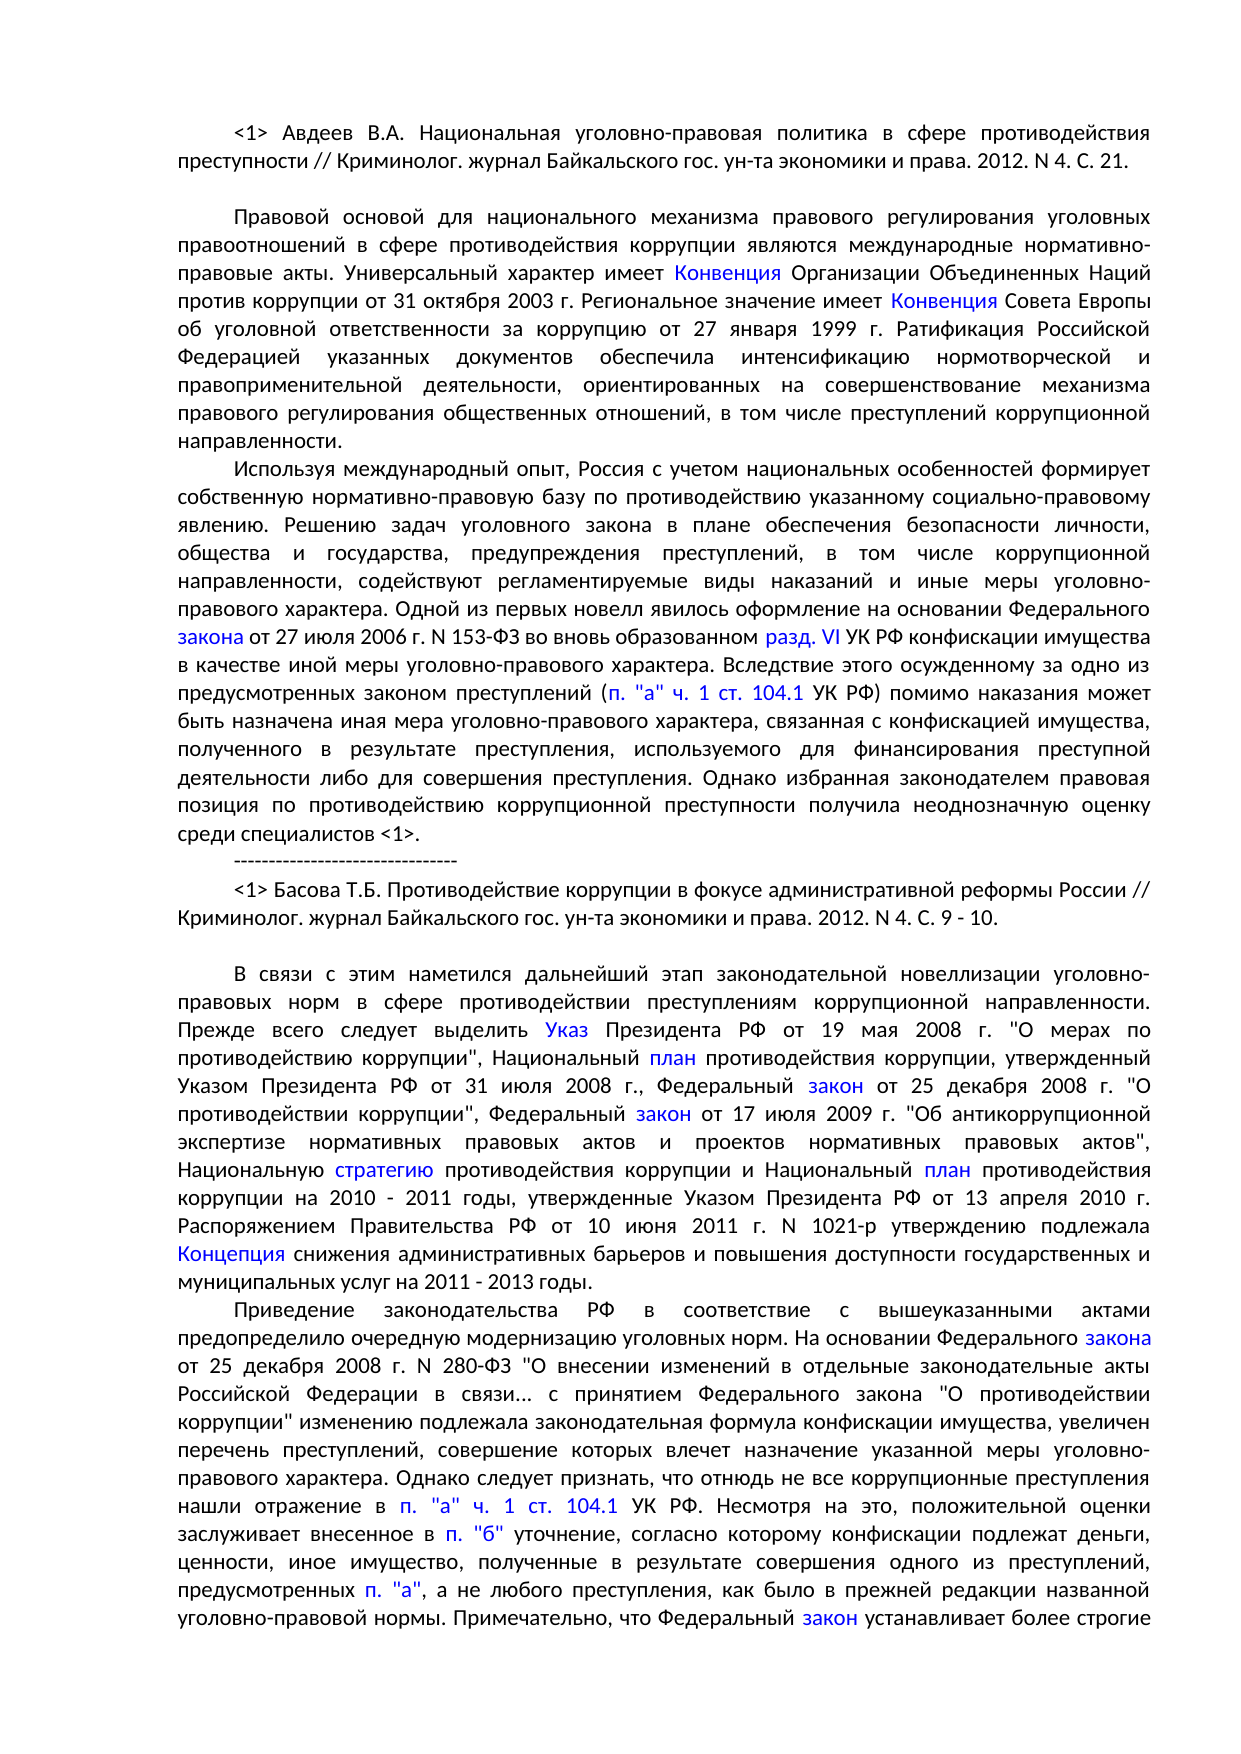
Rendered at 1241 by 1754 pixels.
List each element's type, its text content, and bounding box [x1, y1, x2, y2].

text В связи с этим наметился дальнейший этап законодательной новеллизации уголовно-правовых норм в сфере противодействии преступлениям коррупционной направленности. Прежде всего следует выделить Указ Президента РФ от 19 мая 2008 г. "О мерах по противодействию коррупции", Национальный план противодействия коррупции, утвержденный Указом Президента РФ от 31 июля 2008 г., Федеральный закон от 25 декабря 2008 г. "О противодействии коррупции", Федеральный закон от 17 июля 2009 г. "Об антикоррупционной экспертизе нормативных правовых актов и проектов нормативных правовых актов", Национальную стратегию противодействия коррупции и Национальный план противодействия коррупции на 2010 - 2011 годы, утвержденные Указом Президента РФ от 13 апреля 2010 г. Распоряжением Правительства РФ от 10 июня 2011 г. N 1021-р утверждению подлежала Концепция снижения административных барьеров и повышения доступности государственных и муниципальных услуг на 2011 - 2013 годы. [177, 959, 1152, 1295]
text Используя международный опыт, Россия с учетом национальных особенностей формирует собственную нормативно-правовую базу по противодействию указанному социально-правовому явлению. Решению задач уголовного закона в плане обеспечения безопасности личности, общества и государства, предупреждения преступлений, в том числе коррупционной направленности, содействуют регламентируемые виды наказаний и иные меры уголовно-правового характера. Одной из первых новелл явилось оформление на основании Федерального закона от 27 июля 2006 г. N 153-ФЗ во вновь образованном разд. VI УК РФ конфискации имущества в качестве иной меры уголовно-правового характера. Вследствие этого осужденному за одно из предусмотренных законом преступлений (п. "а" ч. 1 ст. 104.1 УК РФ) помимо наказания может быть назначена иная мера уголовно-правового характера, связанная с конфискацией имущества, полученного в результате преступления, используемого для финансирования преступной деятельности либо для совершения преступления. Однако избранная законодателем правовая позиция по противодействию коррупционной преступности получила неоднозначную оценку среди специалистов <1>. [177, 454, 1152, 847]
text Правовой основой для национального механизма правового регулирования уголовных правоотношений в сфере противодействия коррупции являются международные нормативно-правовые акты. Универсальный характер имеет Конвенция Организации Объединенных Наций против коррупции от 31 октября 2003 г. Региональное значение имеет Конвенция Совета Европы об уголовной ответственности за коррупцию от 27 января 1999 г. Ратификация Российской Федерацией указанных документов обеспечила интенсификацию нормотворческой и правоприменительной деятельности, ориентированных на совершенствование механизма правового регулирования общественных отношений, в том числе преступлений коррупционной направленности. [177, 202, 1152, 454]
text <1> Басова Т.Б. Противодействие коррупции в фокусе административной реформы России // Криминолог. журнал Байкальского гос. ун-та экономики и права. 2012. N 4. С. 9 - 10. [177, 875, 1152, 931]
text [177, 1295, 1152, 1631]
text -------------------------------- [177, 847, 1152, 875]
text <1> Авдеев В.А. Национальная уголовно-правовая политика в сфере противодействия преступности // Криминолог. журнал Байкальского гос. ун-та экономики и права. 2012. N 4. С. 21. [177, 118, 1152, 174]
